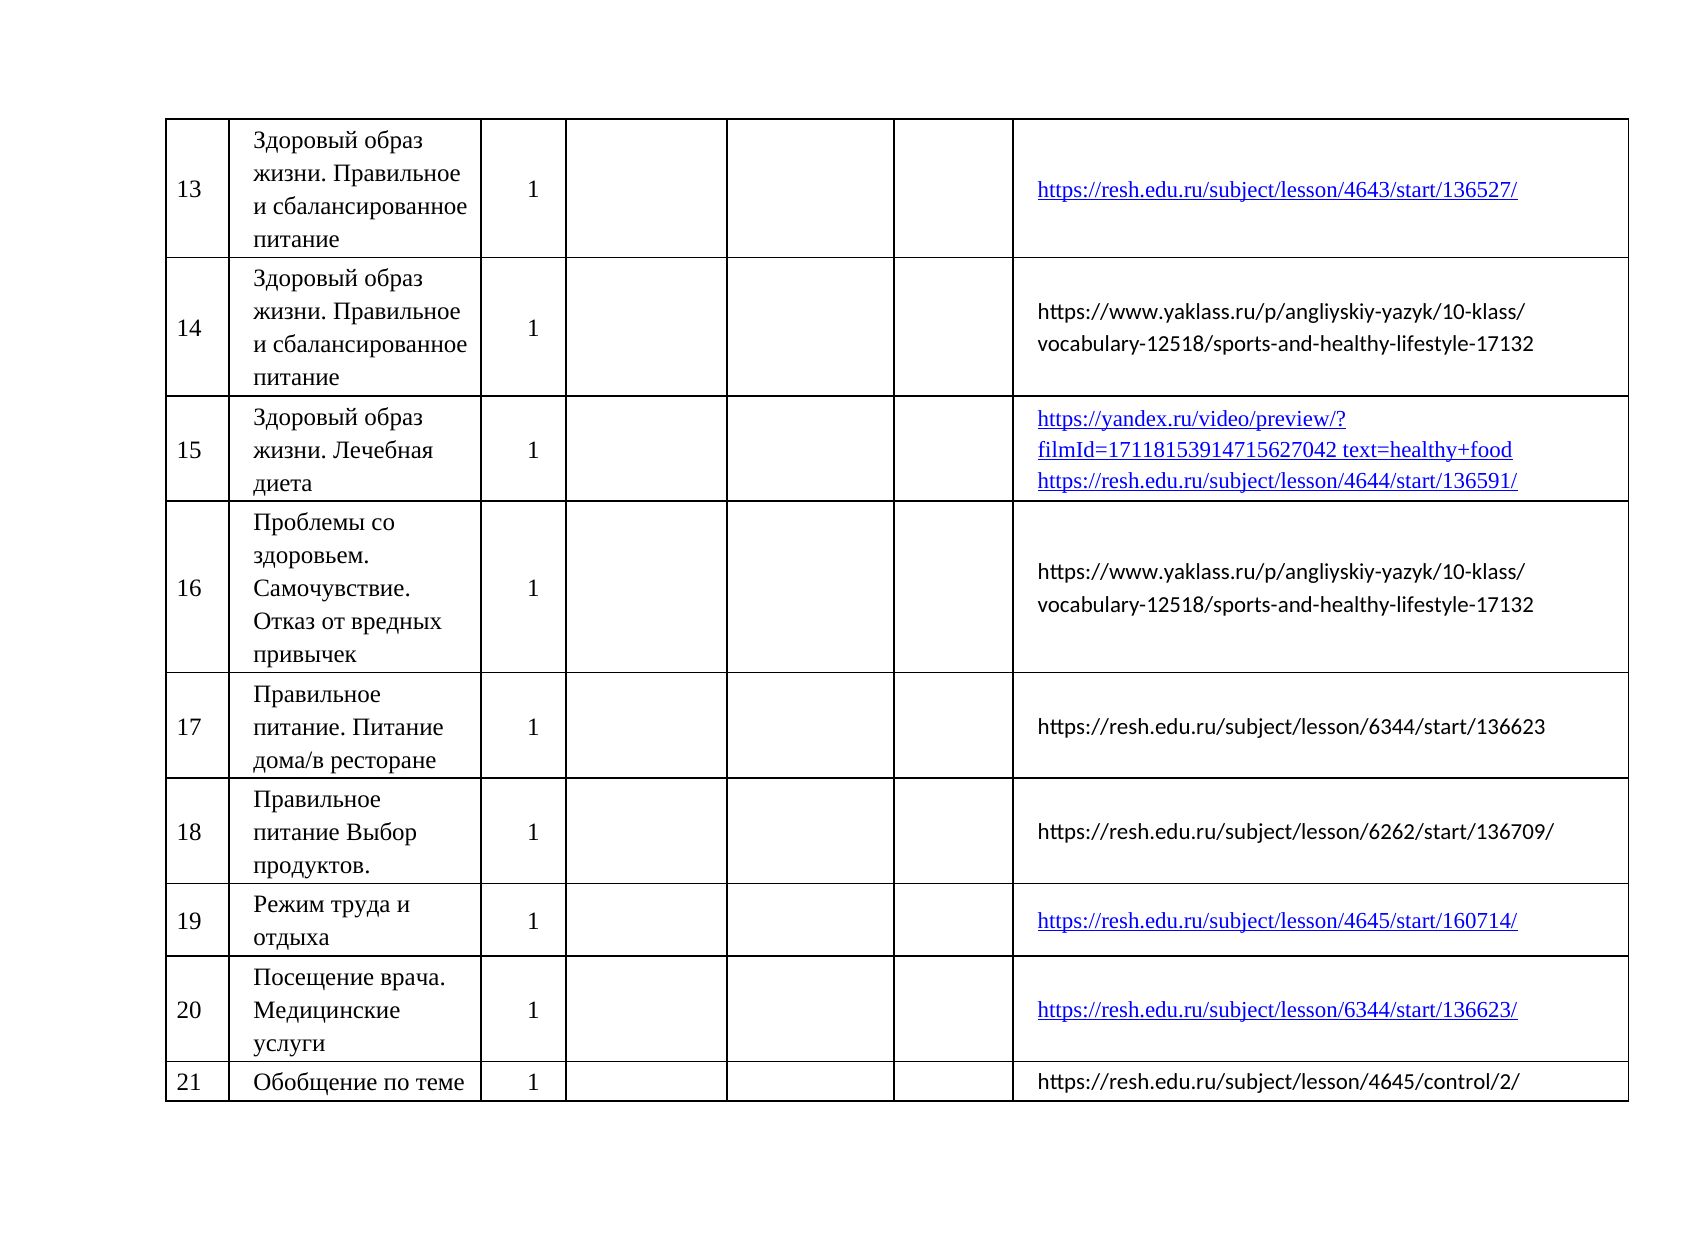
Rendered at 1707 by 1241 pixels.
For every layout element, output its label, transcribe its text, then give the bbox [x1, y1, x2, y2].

table_cell https://yandex.ru/video/preview/?filmId=17118153914715627042 text=healthy+food https://resh.edu.ru/subject/lesson/4644/start/136591/ [1014, 397, 1628, 500]
table_cell 1 [482, 884, 565, 955]
table_cell 21 [167, 1062, 228, 1100]
table_cell Здоровый образ жизни. Лечебная диета [230, 397, 480, 500]
table_cell https://resh.edu.ru/subject/lesson/6344/start/136623 [1014, 673, 1628, 777]
table_cell [728, 1062, 893, 1100]
table_cell 1 [482, 258, 565, 395]
table_cell [895, 779, 1012, 883]
table_cell Проблемы со здоровьем. Самочувствие. Отказ от вредных привычек [230, 502, 480, 672]
table_cell Правильное питание Выбор продуктов. [230, 779, 480, 883]
table_cell [728, 673, 893, 777]
table_cell [567, 502, 726, 672]
table_cell [567, 1062, 726, 1100]
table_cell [1014, 1062, 1628, 1100]
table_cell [230, 1062, 480, 1100]
table_cell [895, 957, 1012, 1061]
table_cell [728, 957, 893, 1061]
table_cell 1 [482, 397, 565, 500]
table_cell 1 [482, 957, 565, 1061]
table_cell [895, 673, 1012, 777]
table_cell 16 [167, 502, 228, 672]
table_cell [895, 120, 1012, 257]
table_cell Посещение врача. Медицинские услуги [230, 957, 480, 1061]
table_cell 1 [482, 673, 565, 777]
table_cell 13 [167, 120, 228, 257]
table_cell [728, 258, 893, 395]
table_cell 1 [482, 120, 565, 257]
table_cell [895, 884, 1012, 955]
table_cell [728, 397, 893, 500]
table_cell https://www.yaklass.ru/p/angliyskiy-yazyk/10-klass/vocabulary-12518/sports-and-healthy-lifestyle-17132 [1014, 502, 1628, 672]
table_cell https://resh.edu.ru/subject/lesson/6344/start/136623/ [1014, 957, 1628, 1061]
table_cell 19 [167, 884, 228, 955]
table_cell [895, 1062, 1012, 1100]
table_cell [567, 779, 726, 883]
table_cell 17 [167, 673, 228, 777]
table_cell Режим труда и отдыха [230, 884, 480, 955]
table_cell 15 [167, 397, 228, 500]
table_cell [567, 397, 726, 500]
table_cell Здоровый образ жизни. Правильное и сбалансированное питание [230, 120, 480, 257]
table_cell [567, 884, 726, 955]
table_cell 14 [167, 258, 228, 395]
table_cell [895, 502, 1012, 672]
table_cell 20 [167, 957, 228, 1061]
table_cell https://resh.edu.ru/subject/lesson/4643/start/136527/ [1014, 120, 1628, 257]
table_cell [567, 258, 726, 395]
table_cell [567, 957, 726, 1061]
table_cell [728, 884, 893, 955]
table_cell 1 [482, 1062, 565, 1100]
table_cell 18 [167, 779, 228, 883]
table_cell [728, 120, 893, 257]
table_cell https://www.yaklass.ru/p/angliyskiy-yazyk/10-klass/vocabulary-12518/sports-and-healthy-lifestyle-17132 [1014, 258, 1628, 395]
table_cell https://resh.edu.ru/subject/lesson/4645/start/160714/ [1014, 884, 1628, 955]
table_cell [567, 120, 726, 257]
table_cell https://resh.edu.ru/subject/lesson/6262/start/136709/ [1014, 779, 1628, 883]
table_cell 1 [482, 779, 565, 883]
table_cell [728, 779, 893, 883]
table_cell Здоровый образ жизни. Правильное и сбалансированное питание [230, 258, 480, 395]
table_cell [895, 258, 1012, 395]
table_cell [895, 397, 1012, 500]
table_cell [567, 673, 726, 777]
table_cell 1 [482, 502, 565, 672]
table_cell Правильное питание. Питание дома/в ресторане [230, 673, 480, 777]
table_cell [728, 502, 893, 672]
